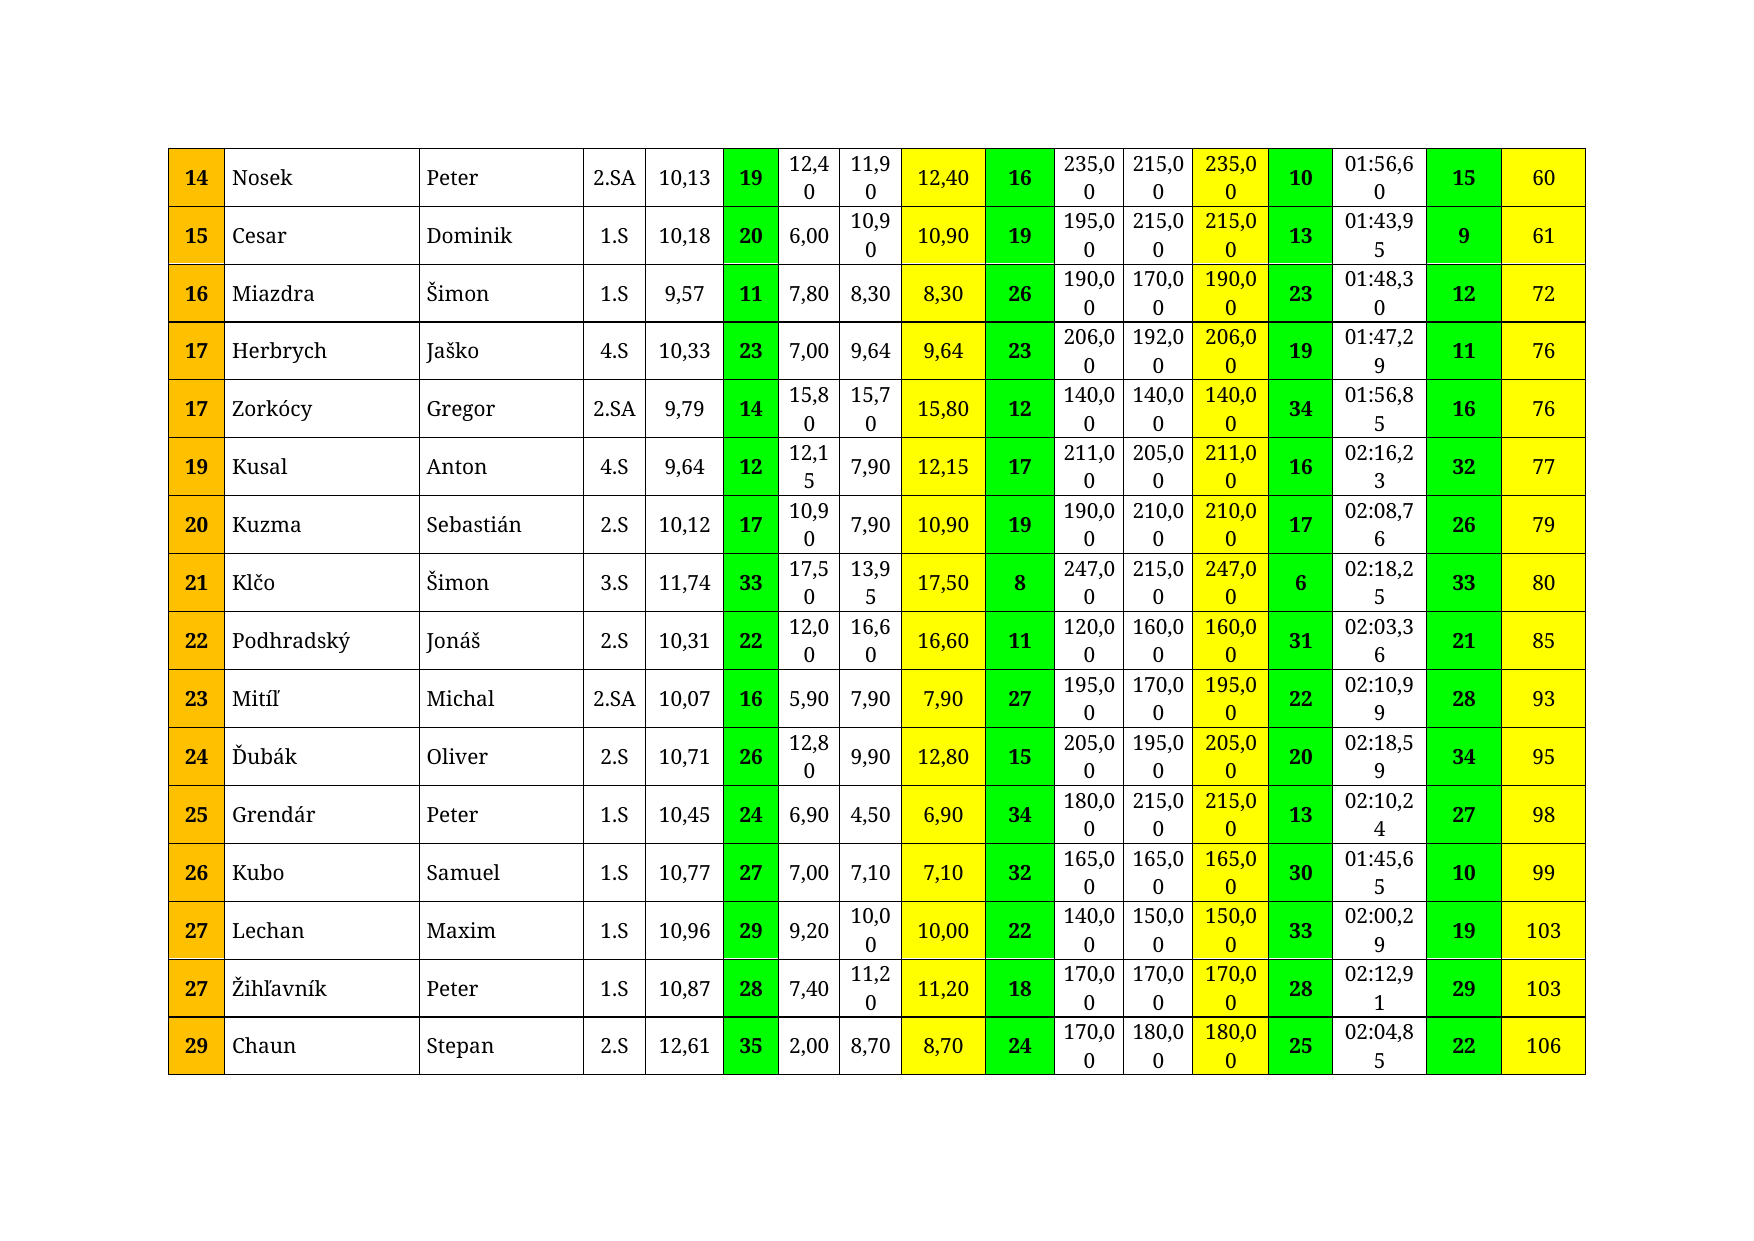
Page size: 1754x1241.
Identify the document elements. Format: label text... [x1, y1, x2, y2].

table_cell 28 [1427, 670, 1501, 727]
table_cell 98 [1502, 786, 1585, 843]
table_cell 12,80 [779, 728, 839, 785]
table_cell 80 [1502, 554, 1585, 611]
table_cell 01:48,30 [1333, 265, 1426, 321]
table_cell 10,33 [646, 323, 723, 379]
table_cell 02:18,25 [1333, 554, 1426, 611]
table_cell 235,00 [1193, 149, 1268, 206]
table_cell 93 [1502, 670, 1585, 727]
table_cell 10,13 [646, 149, 723, 206]
table_cell 01:43,95 [1333, 207, 1426, 263]
table_cell Žihľavník [225, 960, 419, 1016]
table_cell 12,40 [902, 149, 985, 206]
table_cell 12,15 [779, 438, 839, 495]
table_cell 30 [1269, 844, 1332, 901]
table_cell 02:08,76 [1333, 496, 1426, 553]
table_cell 7,10 [902, 844, 985, 901]
table_cell Zorkócy [225, 380, 419, 437]
table_cell 1.S [584, 207, 645, 263]
table_cell Peter [420, 786, 583, 843]
table_cell 170,00 [1124, 670, 1192, 727]
table_cell 180,00 [1055, 786, 1123, 843]
table_cell 34 [986, 786, 1054, 843]
table_cell 19 [1269, 323, 1332, 379]
table_cell Podhradský [225, 612, 419, 669]
table_cell 25 [169, 786, 224, 843]
table_cell 02:03,36 [1333, 612, 1426, 669]
table_cell 28 [1269, 960, 1332, 1016]
table_cell 15 [1427, 149, 1501, 206]
table_cell 02:12,91 [1333, 960, 1426, 1016]
table_cell 02:18,59 [1333, 728, 1426, 785]
table_cell 9,79 [646, 380, 723, 437]
table_cell 16,60 [840, 612, 901, 669]
table_cell 15 [986, 728, 1054, 785]
table_cell 13,95 [840, 554, 901, 611]
table_cell 20 [1269, 728, 1332, 785]
table_cell 205,00 [1193, 728, 1268, 785]
table_cell 10,71 [646, 728, 723, 785]
table_cell Cesar [225, 207, 419, 263]
table_cell 4,50 [840, 786, 901, 843]
table_cell 6,90 [902, 786, 985, 843]
table_cell 22 [1427, 1018, 1501, 1074]
table_cell Kuzma [225, 496, 419, 553]
table_cell 27 [169, 960, 224, 1016]
table_cell 235,00 [1055, 149, 1123, 206]
table_cell 160,00 [1193, 612, 1268, 669]
table_cell 165,00 [1055, 844, 1123, 901]
table_cell 01:56,60 [1333, 149, 1426, 206]
table_cell 2,00 [779, 1018, 839, 1074]
table_cell 10,00 [902, 902, 985, 958]
table_cell 4.S [584, 438, 645, 495]
table_cell 99 [1502, 844, 1585, 901]
table_cell 11,74 [646, 554, 723, 611]
table_cell 150,00 [1124, 902, 1192, 958]
table_cell 02:16,23 [1333, 438, 1426, 495]
table_cell 10,90 [902, 496, 985, 553]
table_cell 11,20 [840, 960, 901, 1016]
table_cell 10,00 [840, 902, 901, 958]
table_cell 211,00 [1055, 438, 1123, 495]
table_cell Maxim [420, 902, 583, 958]
table_cell 02:10,99 [1333, 670, 1426, 727]
table_cell 190,00 [1055, 496, 1123, 553]
table_cell 8,70 [902, 1018, 985, 1074]
table_cell 140,00 [1055, 902, 1123, 958]
table_cell 206,00 [1193, 323, 1268, 379]
table_cell 22 [724, 612, 778, 669]
table_cell 2.S [584, 1018, 645, 1074]
table_cell 10,96 [646, 902, 723, 958]
table_cell 205,00 [1124, 438, 1192, 495]
table_cell Miazdra [225, 265, 419, 321]
table_cell 01:47,29 [1333, 323, 1426, 379]
table_cell 6 [1269, 554, 1332, 611]
table_cell 9,64 [902, 323, 985, 379]
table_cell 6,00 [779, 207, 839, 263]
table_cell 180,00 [1193, 1018, 1268, 1074]
table_cell 23 [1269, 265, 1332, 321]
table_cell 195,00 [1055, 670, 1123, 727]
table_cell 12 [986, 380, 1054, 437]
table_cell 33 [724, 554, 778, 611]
table_cell 215,00 [1193, 786, 1268, 843]
table_cell 12,61 [646, 1018, 723, 1074]
table_cell 2.S [584, 612, 645, 669]
table_cell Nosek [225, 149, 419, 206]
table_cell 7,10 [840, 844, 901, 901]
table_cell 170,00 [1055, 1018, 1123, 1074]
table_cell Samuel [420, 844, 583, 901]
table_cell 7,90 [902, 670, 985, 727]
table_cell Šimon [420, 265, 583, 321]
table_cell 9,20 [779, 902, 839, 958]
table_cell 16 [1427, 380, 1501, 437]
table_cell 19 [169, 438, 224, 495]
table_cell Peter [420, 149, 583, 206]
table_cell 170,00 [1193, 960, 1268, 1016]
table_cell 77 [1502, 438, 1585, 495]
table_cell 21 [1427, 612, 1501, 669]
table_cell 12,40 [779, 149, 839, 206]
table_cell Herbrych [225, 323, 419, 379]
table_cell 195,00 [1193, 670, 1268, 727]
table_cell 2.SA [584, 149, 645, 206]
table_cell 10,87 [646, 960, 723, 1016]
table_cell 27 [1427, 786, 1501, 843]
table_cell Gregor [420, 380, 583, 437]
table_cell 79 [1502, 496, 1585, 553]
table_cell 12 [724, 438, 778, 495]
table_cell 10,18 [646, 207, 723, 263]
table_cell 9,90 [840, 728, 901, 785]
table_cell 11,90 [840, 149, 901, 206]
table_cell 206,00 [1055, 323, 1123, 379]
table_cell Ďubák [225, 728, 419, 785]
table_cell 23 [724, 323, 778, 379]
table_cell 140,00 [1124, 380, 1192, 437]
table_cell 29 [1427, 960, 1501, 1016]
table_cell 11 [986, 612, 1054, 669]
table_cell 27 [169, 902, 224, 958]
table_cell 12 [1427, 265, 1501, 321]
table_cell 2.SA [584, 670, 645, 727]
table_cell 17,50 [779, 554, 839, 611]
table_cell 25 [1269, 1018, 1332, 1074]
table_cell 2.SA [584, 380, 645, 437]
table_cell 5,90 [779, 670, 839, 727]
table_cell 32 [1427, 438, 1501, 495]
table_cell Stepan [420, 1018, 583, 1074]
table_cell 76 [1502, 323, 1585, 379]
table_cell 1.S [584, 786, 645, 843]
table_cell 26 [724, 728, 778, 785]
table_cell 16,60 [902, 612, 985, 669]
table_cell 17,50 [902, 554, 985, 611]
table_cell 17 [986, 438, 1054, 495]
table_cell Grendár [225, 786, 419, 843]
table_cell Peter [420, 960, 583, 1016]
table_cell 10 [1427, 844, 1501, 901]
table_cell 120,00 [1055, 612, 1123, 669]
table_cell 23 [169, 670, 224, 727]
table_cell 01:56,85 [1333, 380, 1426, 437]
table_cell 17 [169, 323, 224, 379]
table_cell 24 [724, 786, 778, 843]
table_cell Sebastián [420, 496, 583, 553]
table_cell 7,90 [840, 670, 901, 727]
table_cell 16 [986, 149, 1054, 206]
table_cell 8,30 [840, 265, 901, 321]
table_cell 20 [169, 496, 224, 553]
table_cell 190,00 [1193, 265, 1268, 321]
table_cell 160,00 [1124, 612, 1192, 669]
table_cell Klčo [225, 554, 419, 611]
table_cell Anton [420, 438, 583, 495]
table_cell 76 [1502, 380, 1585, 437]
table_cell 12,00 [779, 612, 839, 669]
table_cell 17 [724, 496, 778, 553]
table_cell 15,70 [840, 380, 901, 437]
table_cell 85 [1502, 612, 1585, 669]
table_cell 4.S [584, 323, 645, 379]
table_cell 140,00 [1193, 380, 1268, 437]
table_cell 24 [986, 1018, 1054, 1074]
table_cell 103 [1502, 960, 1585, 1016]
table_cell 1.S [584, 265, 645, 321]
table_cell 12,80 [902, 728, 985, 785]
table_cell 195,00 [1055, 207, 1123, 263]
table_cell 95 [1502, 728, 1585, 785]
table_cell 22 [1269, 670, 1332, 727]
table_cell 21 [169, 554, 224, 611]
table_cell 24 [169, 728, 224, 785]
table_cell 150,00 [1193, 902, 1268, 958]
table_cell 02:04,85 [1333, 1018, 1426, 1074]
table_cell 35 [724, 1018, 778, 1074]
table_cell 215,00 [1124, 207, 1192, 263]
table_cell Šimon [420, 554, 583, 611]
table_cell 8,70 [840, 1018, 901, 1074]
table_cell 11,20 [902, 960, 985, 1016]
table_cell 170,00 [1124, 960, 1192, 1016]
table_cell 14 [169, 149, 224, 206]
table_cell 26 [169, 844, 224, 901]
table_cell 210,00 [1193, 496, 1268, 553]
table_cell 33 [1269, 902, 1332, 958]
table_cell 7,90 [840, 438, 901, 495]
table_cell 10,90 [902, 207, 985, 263]
table_cell 13 [1269, 207, 1332, 263]
table_cell Kubo [225, 844, 419, 901]
table_cell Kusal [225, 438, 419, 495]
table_cell 15,80 [902, 380, 985, 437]
table_cell 34 [1269, 380, 1332, 437]
table_cell Oliver [420, 728, 583, 785]
table_cell 215,00 [1124, 786, 1192, 843]
table_cell 170,00 [1055, 960, 1123, 1016]
table_cell 7,40 [779, 960, 839, 1016]
table_cell 10,12 [646, 496, 723, 553]
table_cell 11 [724, 265, 778, 321]
table_cell 60 [1502, 149, 1585, 206]
table_cell 10,45 [646, 786, 723, 843]
table_cell 140,00 [1055, 380, 1123, 437]
table_cell 15,80 [779, 380, 839, 437]
table_cell 16 [169, 265, 224, 321]
table_cell 165,00 [1124, 844, 1192, 901]
table_cell 211,00 [1193, 438, 1268, 495]
table_cell 19 [724, 149, 778, 206]
table_cell 247,00 [1193, 554, 1268, 611]
table_cell 190,00 [1055, 265, 1123, 321]
table_cell 29 [169, 1018, 224, 1074]
table_cell 19 [1427, 902, 1501, 958]
table_cell 11 [1427, 323, 1501, 379]
table_cell Chaun [225, 1018, 419, 1074]
table_cell 2.S [584, 496, 645, 553]
table_cell 34 [1427, 728, 1501, 785]
table_cell 10,07 [646, 670, 723, 727]
table_cell 7,00 [779, 844, 839, 901]
table_cell 61 [1502, 207, 1585, 263]
table_cell 9,64 [646, 438, 723, 495]
table_cell 17 [169, 380, 224, 437]
table_cell 02:00,29 [1333, 902, 1426, 958]
table_cell 19 [986, 496, 1054, 553]
table_cell 16 [1269, 438, 1332, 495]
table_cell 215,00 [1124, 149, 1192, 206]
table_cell 9,64 [840, 323, 901, 379]
table_cell 33 [1427, 554, 1501, 611]
table_cell 22 [986, 902, 1054, 958]
table_cell Dominik [420, 207, 583, 263]
table_cell 10,31 [646, 612, 723, 669]
table_cell 23 [986, 323, 1054, 379]
table_cell 165,00 [1193, 844, 1268, 901]
table_cell 106 [1502, 1018, 1585, 1074]
table_cell 3.S [584, 554, 645, 611]
table_cell 1.S [584, 960, 645, 1016]
table_cell 195,00 [1124, 728, 1192, 785]
table_cell 215,00 [1193, 207, 1268, 263]
table_cell Jaško [420, 323, 583, 379]
table_cell 1.S [584, 844, 645, 901]
table_cell 9 [1427, 207, 1501, 263]
table_cell 10,90 [779, 496, 839, 553]
table_cell 28 [724, 960, 778, 1016]
table_cell 2.S [584, 728, 645, 785]
table_cell Michal [420, 670, 583, 727]
table_cell 7,90 [840, 496, 901, 553]
table_cell 205,00 [1055, 728, 1123, 785]
table_cell 19 [986, 207, 1054, 263]
table_cell 02:10,24 [1333, 786, 1426, 843]
table_cell 17 [1269, 496, 1332, 553]
table_cell 01:45,65 [1333, 844, 1426, 901]
table_cell 210,00 [1124, 496, 1192, 553]
table_cell 103 [1502, 902, 1585, 958]
table_cell 26 [1427, 496, 1501, 553]
table_cell 180,00 [1124, 1018, 1192, 1074]
table_cell 32 [986, 844, 1054, 901]
table_cell 6,90 [779, 786, 839, 843]
table_cell 170,00 [1124, 265, 1192, 321]
table_cell 215,00 [1124, 554, 1192, 611]
table_cell 192,00 [1124, 323, 1192, 379]
table_cell 12,15 [902, 438, 985, 495]
table_cell 13 [1269, 786, 1332, 843]
table_cell 7,80 [779, 265, 839, 321]
table_cell 247,00 [1055, 554, 1123, 611]
table_cell 31 [1269, 612, 1332, 669]
table_cell 72 [1502, 265, 1585, 321]
table_cell Mitíľ [225, 670, 419, 727]
table_cell 14 [724, 380, 778, 437]
table_cell 10 [1269, 149, 1332, 206]
table_cell Lechan [225, 902, 419, 958]
table_cell 9,57 [646, 265, 723, 321]
table_cell 27 [724, 844, 778, 901]
table_cell 15 [169, 207, 224, 263]
table_cell 26 [986, 265, 1054, 321]
table_cell 8 [986, 554, 1054, 611]
table_cell 18 [986, 960, 1054, 1016]
table_cell 7,00 [779, 323, 839, 379]
table_cell 20 [724, 207, 778, 263]
table_cell 16 [724, 670, 778, 727]
table_cell 8,30 [902, 265, 985, 321]
table_cell Jonáš [420, 612, 583, 669]
table_cell 1.S [584, 902, 645, 958]
table_cell 10,77 [646, 844, 723, 901]
table_cell 22 [169, 612, 224, 669]
table_cell 10,90 [840, 207, 901, 263]
table_cell 27 [986, 670, 1054, 727]
table_cell 29 [724, 902, 778, 958]
